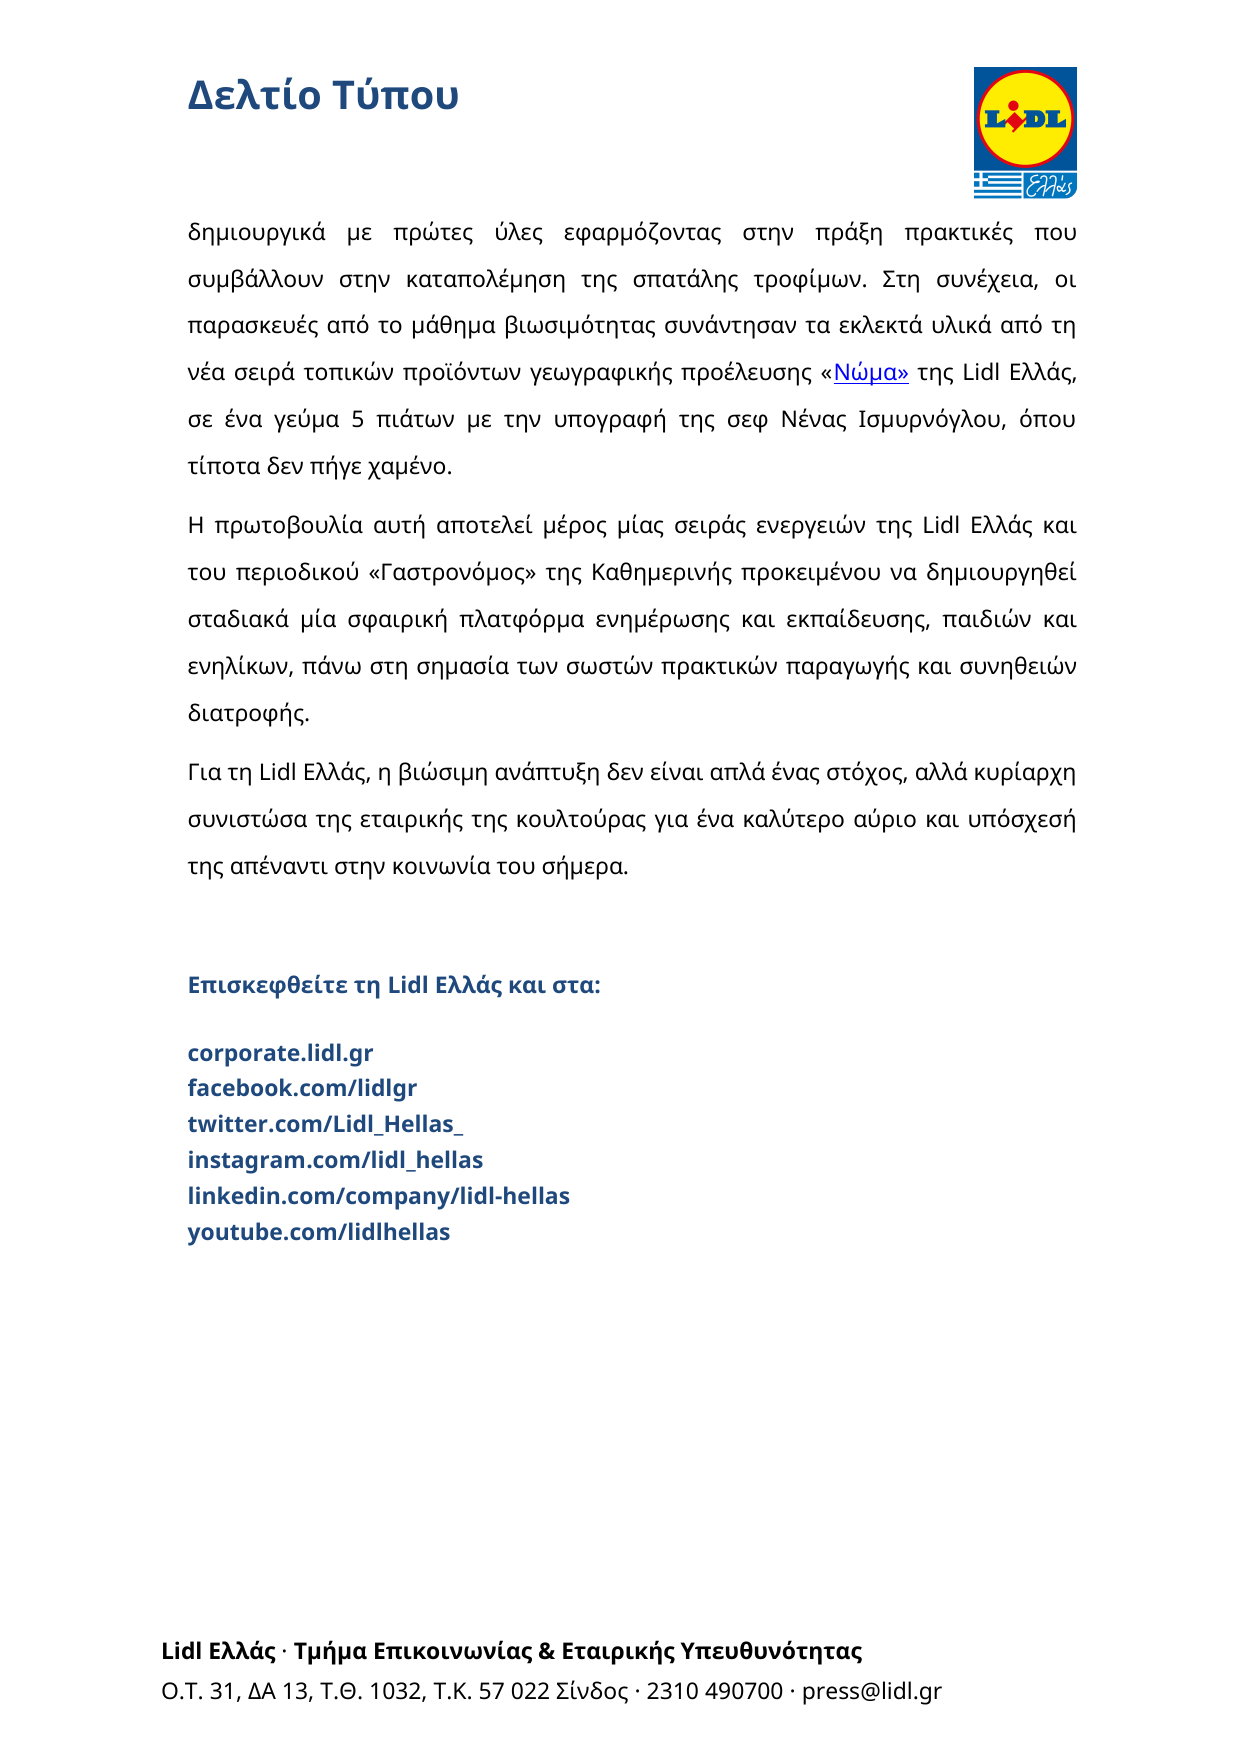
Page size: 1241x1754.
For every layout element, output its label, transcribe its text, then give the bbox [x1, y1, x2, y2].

text corporate.lidl.gr [187, 1036, 1078, 1068]
text youtube.com/lidlhellas [187, 1216, 1078, 1247]
text Για τη Lidl Ελλάς, η βιώσιμη ανάπτυξη δεν είναι απλά ένας στόχος, αλλά κυρίαρχη συνιστώσα της εταιρικής της κουλτούρας για ένα καλύτερο αύριο και υπόσχεσή της απέναντι στην κοινωνία του σήμερα. [187, 756, 1078, 881]
text Επισκεφθείτε τη Lidl Ελλάς και στα: [187, 969, 1078, 1000]
text facebook.com/lidlgr [187, 1072, 1078, 1104]
text twitter.com/Lidl_Hellas_ [187, 1108, 1078, 1139]
picture [973, 67, 1078, 199]
text Η πρωτοβουλία αυτή αποτελεί μέρος μίας σειράς ενεργειών της Lidl Ελλάς και του περιοδικού «Γαστρονόμος» της Καθημερινής προκειμένου να δημιουργηθεί σταδιακά μία σφαιρική πλατφόρμα ενημέρωσης και εκπαίδευσης, παιδιών και ενηλίκων, πάνω στη σημασία των σωστών πρακτικών παραγωγής και συνηθειών διατροφής. [187, 509, 1078, 728]
text linkedin.com/company/lidl-hellas [187, 1180, 1078, 1211]
text instagram.com/lidl_hellas [187, 1144, 1078, 1176]
